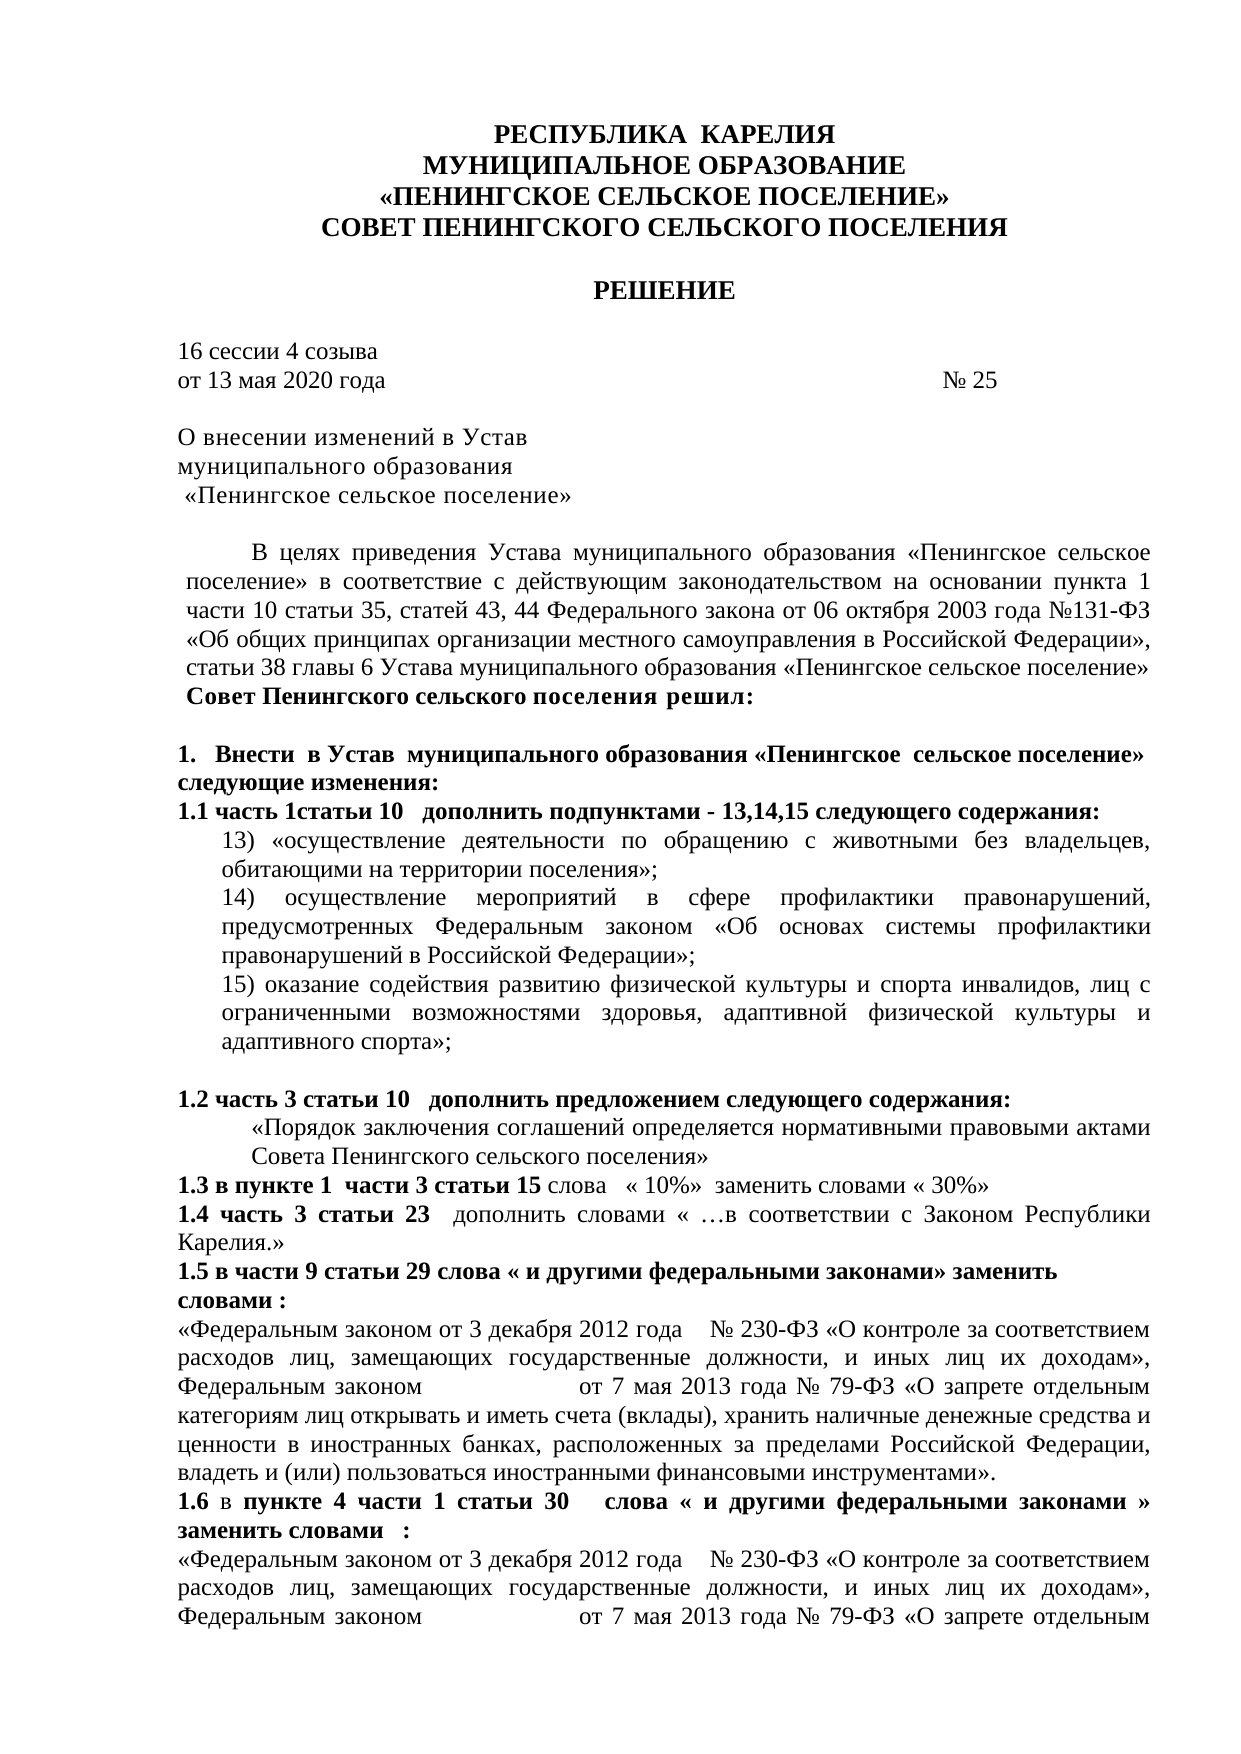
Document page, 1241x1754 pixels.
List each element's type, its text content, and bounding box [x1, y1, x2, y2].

list Внести в Устав муниципального образования «Пенингское сельское поселение» [177, 739, 1152, 767]
text Совет Пенингского сельского поселения решил: [186, 681, 1152, 710]
text СОВЕТ ПЕНИНГСКОГО СЕЛЬСКОГО ПОСЕЛЕНИЯ [177, 212, 1152, 243]
text от 13 мая 2020 года № 25 [177, 365, 1152, 394]
text 16 сессии 4 созыва [177, 336, 1152, 365]
text РЕШЕНИЕ [177, 274, 1152, 305]
text 1.6 в пункте 4 части 1 статьи 30 слова « и другими федеральными законами » заменить словами : [177, 1486, 1152, 1544]
list следующие изменения: [177, 767, 1152, 796]
text 1.2 часть 3 статьи 10 дополнить предложением следующего содержания: [177, 1084, 1152, 1112]
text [177, 1544, 1152, 1630]
text 15) оказание содействия развитию физической культуры и спорта инвалидов, лиц с ограниченными возможностями здоровья, адаптивной физической культуры и адаптивного спорта»; [221, 969, 1152, 1055]
text 14) осуществление мероприятий в сфере профилактики правонарушений, предусмотренных Федеральным законом «Об основах системы профилактики правонарушений в Российской Федерации»; [221, 882, 1152, 969]
text «Пенингское сельское поселение» [177, 480, 723, 509]
text 1.4 часть 3 статьи 23 дополнить словами « …в соответствии с Законом Республики Карелия.» [177, 1199, 1152, 1256]
text «ПЕНИНГСКОЕ СЕЛЬСКОЕ ПОСЕЛЕНИЕ» [177, 180, 1152, 212]
text В целях приведения Устава муниципального образования «Пенингское сельское поселение» в соответствие с действующим законодательством на основании пункта 1 части 10 статьи 35, статей 43, 44 Федерального закона от 06 октября 2003 года №131-ФЗ «Об общих принципах организации местного самоуправления в Российской Федерации», статьи 38 главы 6 Устава муниципального образования «Пенингское сельское поселение» [186, 537, 1152, 681]
text 1.5 в части 9 статьи 29 слова « и другими федеральными законами» заменить словами : [177, 1256, 1152, 1314]
text РЕСПУБЛИКА КАРЕЛИЯ [177, 118, 1152, 149]
list 1.1 часть 1статьи 10 дополнить подпунктами - 13,14,15 следующего содержания: [177, 796, 1152, 825]
text О внесении изменений в Устав муниципального образования [177, 422, 723, 480]
text 13) «осуществление деятельности по обращению с животными без владельцев, обитающими на территории поселения»; [221, 825, 1152, 882]
text МУНИЦИПАЛЬНОЕ ОБРАЗОВАНИЕ [177, 149, 1152, 180]
text 1.3 в пункте 1 части 3 статьи 15 слова « 10%» заменить словами « 30%» [177, 1170, 1152, 1199]
text «Порядок заключения соглашений определяется нормативными правовыми актами Совета Пенингского сельского поселения» [251, 1112, 1152, 1170]
